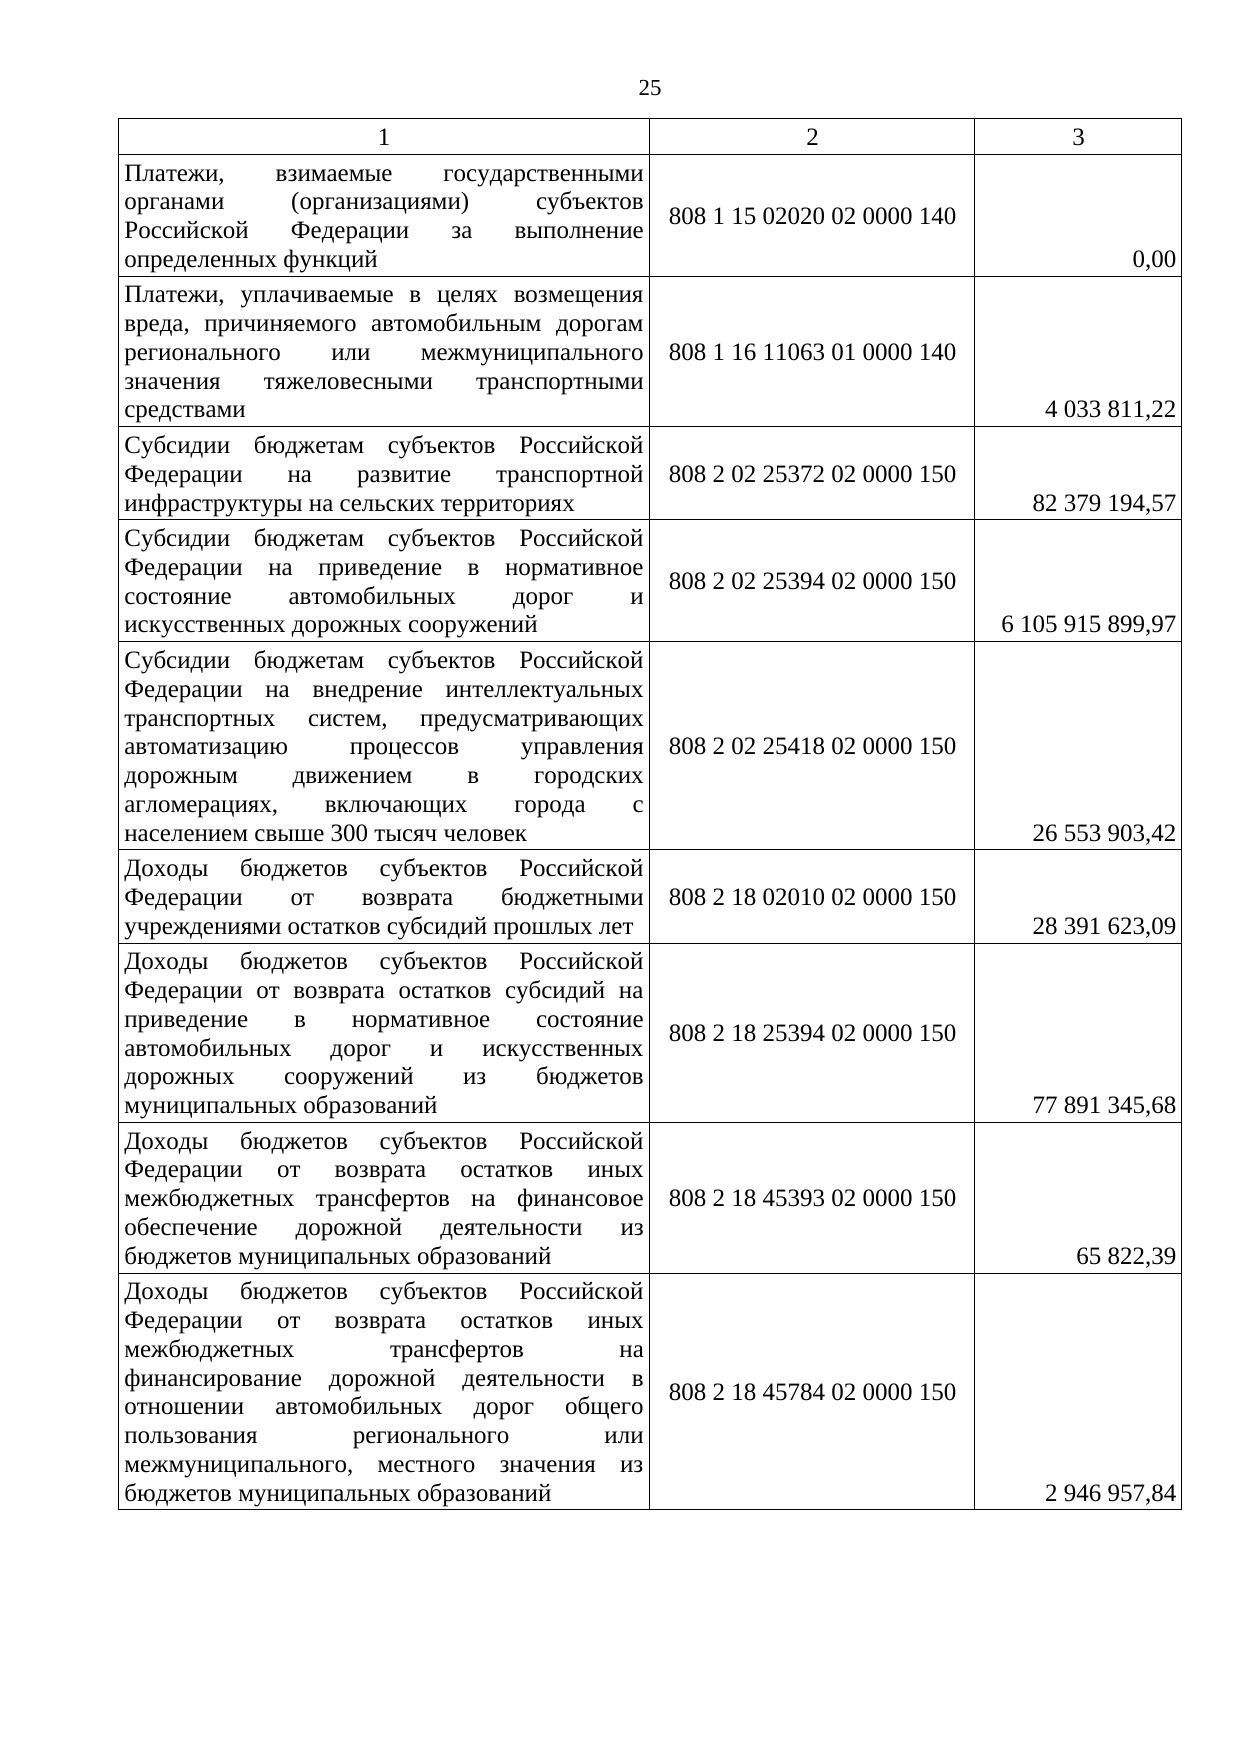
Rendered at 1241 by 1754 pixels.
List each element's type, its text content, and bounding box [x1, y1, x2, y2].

table_cell 808 1 15 02020 02 0000 140 [650, 155, 974, 276]
table_cell 808 2 02 25372 02 0000 150 [650, 427, 974, 519]
table_cell 808 2 02 25394 02 0000 150 [650, 520, 974, 641]
table_cell 808 2 18 02010 02 0000 150 [650, 850, 974, 942]
table_cell Доходы бюджетов субъектов Российской Федерации от возврата остатков иных межбюджетных трансфертов на финансовое обеспечение дорожной деятельности из бюджетов муниципальных образований [119, 1123, 649, 1272]
table_cell 82 379 194,57 [975, 427, 1181, 519]
table_cell 28 391 623,09 [975, 850, 1181, 942]
table_cell Доходы бюджетов субъектов Российской Федерации от возврата остатков субсидий на приведение в нормативное состояние автомобильных дорог и искусственных дорожных сооружений из бюджетов муниципальных образований [119, 944, 649, 1122]
table_cell 808 2 18 25394 02 0000 150 [650, 944, 974, 1122]
table_cell Доходы бюджетов субъектов Российской Федерации от возврата остатков иных межбюджетных трансфертов на финансирование дорожной деятельности в отношении автомобильных дорог общего пользования регионального или межмуниципального, местного значения из бюджетов муниципальных образований [119, 1274, 649, 1509]
table_cell 808 2 18 45784 02 0000 150 [650, 1274, 974, 1509]
table_header 1 [119, 119, 649, 154]
table_cell 0,00 [975, 155, 1181, 276]
table_cell Платежи, уплачиваемые в целях возмещения вреда, причиняемого автомобильным дорогам регионального или межмуниципального значения тяжеловесными транспортными средствами [119, 277, 649, 426]
table_cell 808 1 16 11063 01 0000 140 [650, 277, 974, 426]
table_cell 65 822,39 [975, 1123, 1181, 1272]
table_cell 6 105 915 899,97 [975, 520, 1181, 641]
table_cell 26 553 903,42 [975, 642, 1181, 849]
table_cell 2 946 957,84 [975, 1274, 1181, 1509]
table_cell Субсидии бюджетам субъектов Российской Федерации на развитие транспортной инфраструктуры на сельских территориях [119, 427, 649, 519]
table_cell Субсидии бюджетам субъектов Российской Федерации на приведение в нормативное состояние автомобильных дорог и искусственных дорожных сооружений [119, 520, 649, 641]
table_cell Платежи, взимаемые государственными органами (организациями) субъектов Российской Федерации за выполнение определенных функций [119, 155, 649, 276]
table_cell 77 891 345,68 [975, 944, 1181, 1122]
table_cell Доходы бюджетов субъектов Российской Федерации от возврата бюджетными учреждениями остатков субсидий прошлых лет [119, 850, 649, 942]
table_cell 808 2 02 25418 02 0000 150 [650, 642, 974, 849]
table_header 3 [975, 119, 1181, 154]
table_cell Субсидии бюджетам субъектов Российской Федерации на внедрение интеллектуальных транспортных систем, предусматривающих автоматизацию процессов управления дорожным движением в городских агломерациях, включающих города с населением свыше 300 тысяч человек [119, 642, 649, 849]
table_cell 808 2 18 45393 02 0000 150 [650, 1123, 974, 1272]
table_cell 4 033 811,22 [975, 277, 1181, 426]
table_header 2 [650, 119, 974, 154]
